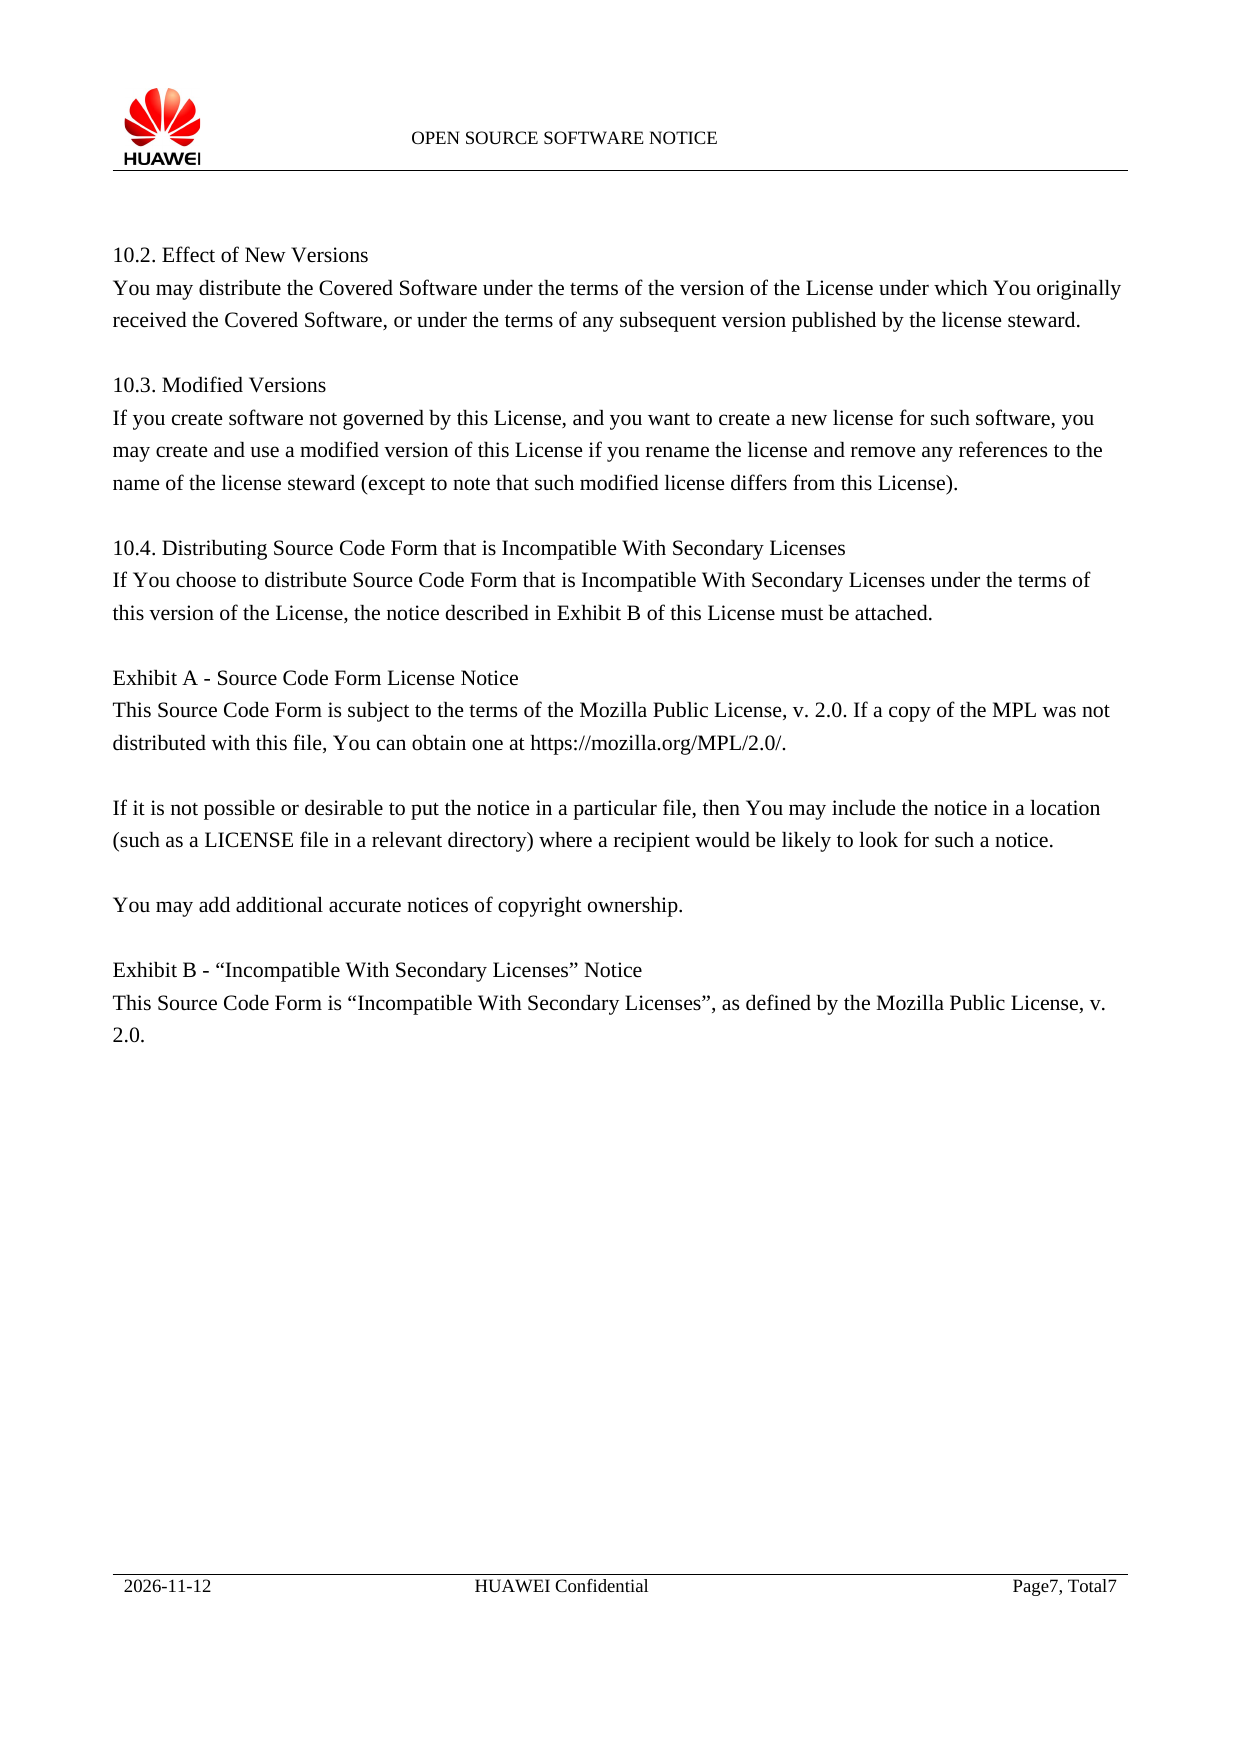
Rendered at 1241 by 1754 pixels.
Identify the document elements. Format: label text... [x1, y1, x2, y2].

picture [124, 88, 201, 165]
